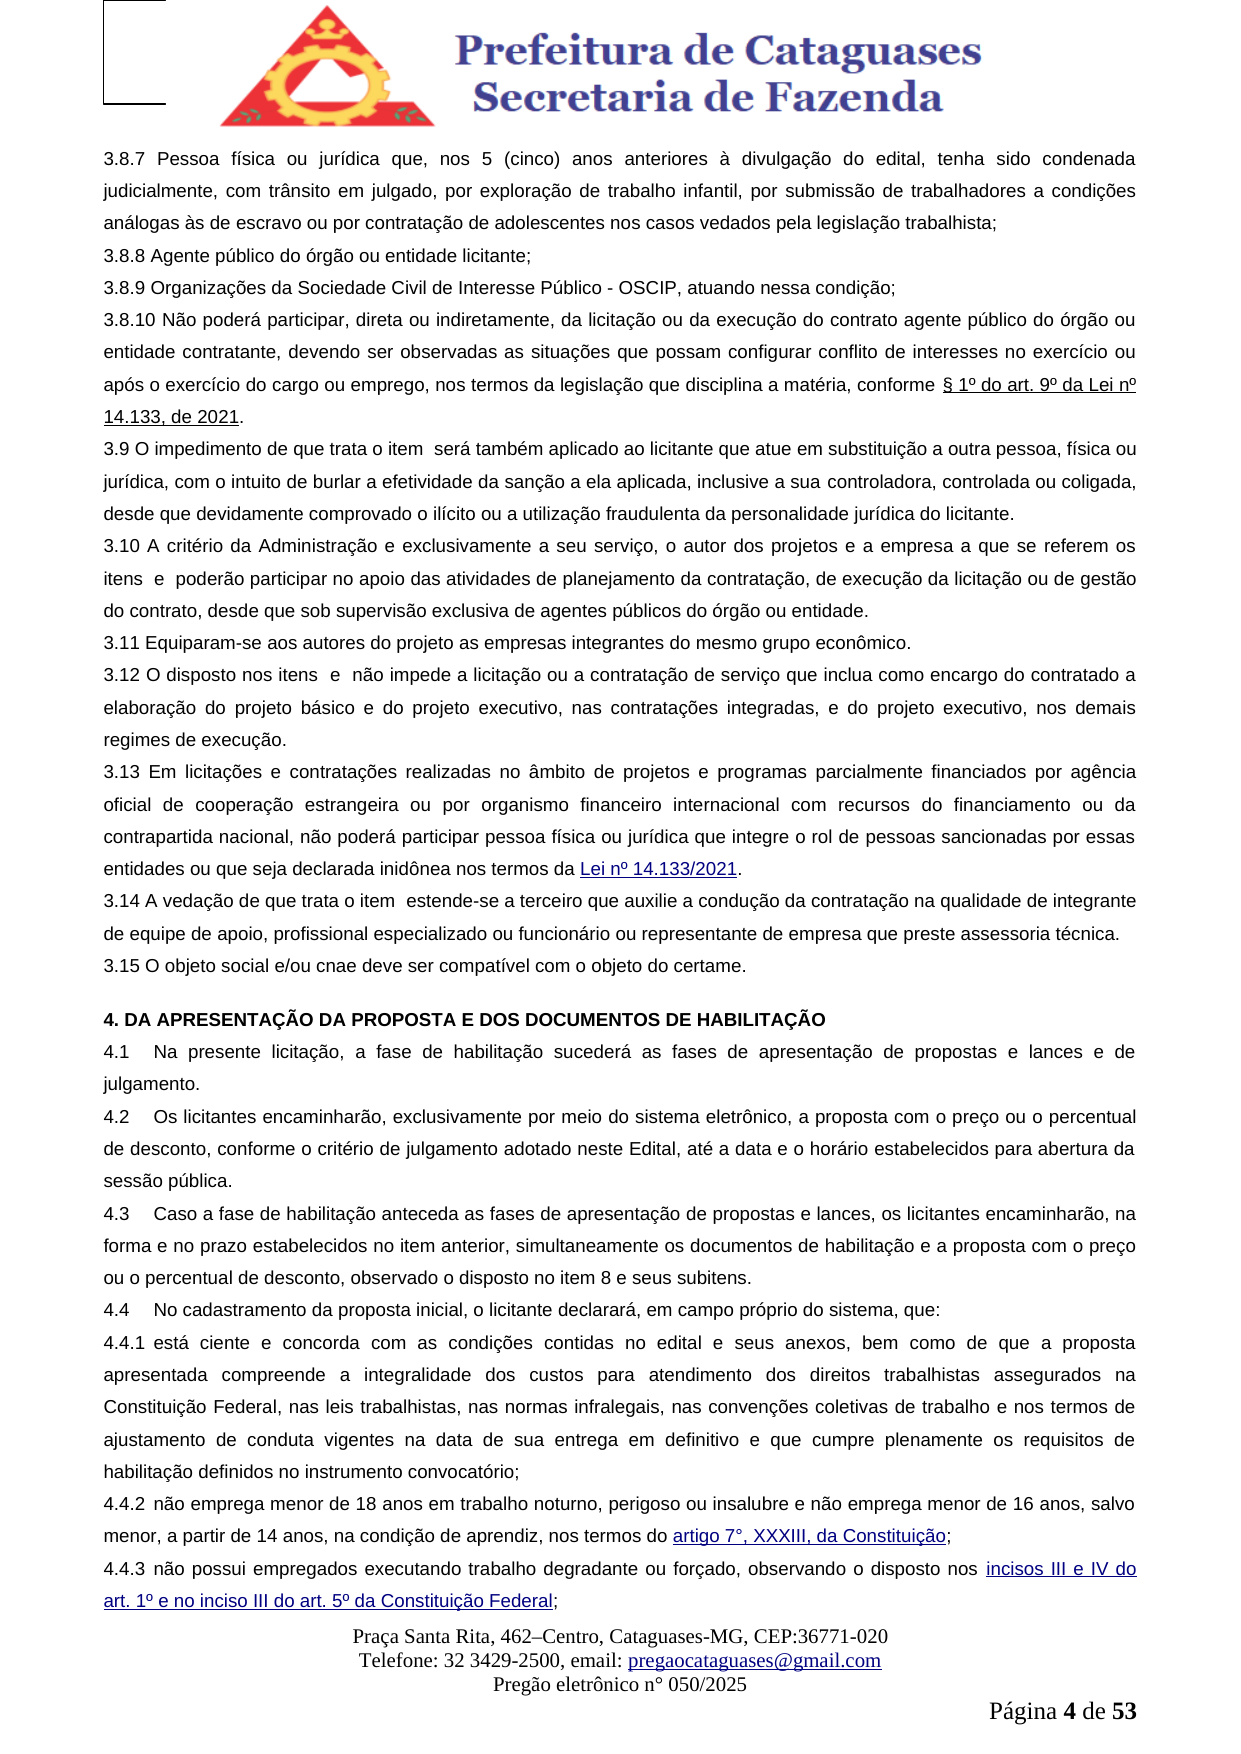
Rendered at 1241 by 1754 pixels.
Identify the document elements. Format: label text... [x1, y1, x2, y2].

list 3.8.7 Pessoa física ou jurídica que, nos 5 (cinco) anos anteriores à divulgação do edital, tenha sido condenada judicialmente, com trânsito em julgado, por exploração de trabalho infantil, por submissão de trabalhadores a condições análogas às de escravo ou por contratação de adolescentes nos casos vedados pela legislação trabalhista; [103, 147, 1137, 234]
text 3.10 A critério da Administração e exclusivamente a seu serviço, o autor dos projetos e a empresa a que se referem os itens 3.8.2 e 3.8.3 poderão participar no apoio das atividades de planejamento da contratação, de execução da licitação ou de gestão do contrato, desde que sob supervisão exclusiva de agentes públicos do órgão ou entidade. [103, 535, 1137, 621]
list 3.8.9 Organizações da Sociedade Civil de Interesse Público - OSCIP, atuando nessa condição; [103, 277, 1137, 298]
list 3.8.10 Não poderá participar, direta ou indiretamente, da licitação ou da execução do contrato agente público do órgão ou entidade contratante, devendo ser observadas as situações que possam configurar conflito de interesses no exercício ou após o exercício do cargo ou emprego, nos termos da legislação que disciplina a matéria, conforme § 1º do art. 9º da Lei nº 14.133, de 2021. [103, 309, 1137, 427]
text 3.13 Em licitações e contratações realizadas no âmbito de projetos e programas parcialmente financiados por agência oficial de cooperação estrangeira ou por organismo financeiro internacional com recursos do financiamento ou da contrapartida nacional, não poderá participar pessoa física ou jurídica que integre o rol de pessoas sancionadas por essas entidades ou que seja declarada inidônea nos termos da Lei nº 14.133/2021. [103, 761, 1137, 879]
list Os licitantes encaminharão, exclusivamente por meio do sistema eletrônico, a proposta com o preço ou o percentual de desconto, conforme o critério de julgamento adotado neste Edital, até a data e o horário estabelecidos para abertura da sessão pública. [103, 1106, 1137, 1192]
list está ciente e concorda com as condições contidas no edital e seus anexos, bem como de que a proposta apresentada compreende a integralidade dos custos para atendimento dos direitos trabalhistas assegurados na Constituição Federal, nas leis trabalhistas, nas normas infralegais, nas convenções coletivas de trabalho e nos termos de ajustamento de conduta vigentes na data de sua entrega em definitivo e que cumpre plenamente os requisitos de habilitação definidos no instrumento convocatório; [103, 1332, 1137, 1482]
list Na presente licitação, a fase de habilitação sucederá as fases de apresentação de propostas e lances e de julgamento. [103, 1041, 1137, 1095]
picture [165, 0, 1075, 148]
list 3.8.8 Agente público do órgão ou entidade licitante; [103, 244, 1137, 266]
list não emprega menor de 18 anos em trabalho noturno, perigoso ou insalubre e não emprega menor de 16 anos, salvo menor, a partir de 14 anos, na condição de aprendiz, nos termos do artigo 7°, XXXIII, da Constituição; [103, 1493, 1137, 1547]
text 3.15 O objeto social e/ou cnae deve ser compatível com o objeto do certame. [103, 955, 1137, 976]
text 3.9 O impedimento de que trata o item 3.8.4 será também aplicado ao licitante que atue em substituição a outra pessoa, física ou jurídica, com o intuito de burlar a efetividade da sanção a ela aplicada, inclusive a sua controladora, controlada ou coligada, desde que devidamente comprovado o ilícito ou a utilização fraudulenta da personalidade jurídica do licitante. [103, 438, 1137, 524]
list não possui empregados executando trabalho degradante ou forçado, observando o disposto nos incisos III e IV do art. 1º e no inciso III do art. 5º da Constituição Federal; [103, 1558, 1137, 1611]
text 3.11 Equiparam-se aos autores do projeto as empresas integrantes do mesmo grupo econômico. [103, 632, 1137, 653]
text 4. DA APRESENTAÇÃO DA PROPOSTA E DOS DOCUMENTOS DE HABILITAÇÃO [103, 1009, 1137, 1030]
list No cadastramento da proposta inicial, o licitante declarará, em campo próprio do sistema, que: [103, 1299, 1137, 1321]
list Caso a fase de habilitação anteceda as fases de apresentação de propostas e lances, os licitantes encaminharão, na forma e no prazo estabelecidos no item anterior, simultaneamente os documentos de habilitação e a proposta com o preço ou o percentual de desconto, observado o disposto no item 8 e seus subitens. [103, 1202, 1137, 1288]
text 3.12 O disposto nos itens 3.8.2 e 3.8.3 não impede a licitação ou a contratação de serviço que inclua como encargo do contratado a elaboração do projeto básico e do projeto executivo, nas contratações integradas, e do projeto executivo, nos demais regimes de execução. [103, 664, 1137, 750]
text 3.14 A vedação de que trata o item 3.8.8 estende-se a terceiro que auxilie a condução da contratação na qualidade de integrante de equipe de apoio, profissional especializado ou funcionário ou representante de empresa que preste assessoria técnica. [103, 890, 1137, 944]
